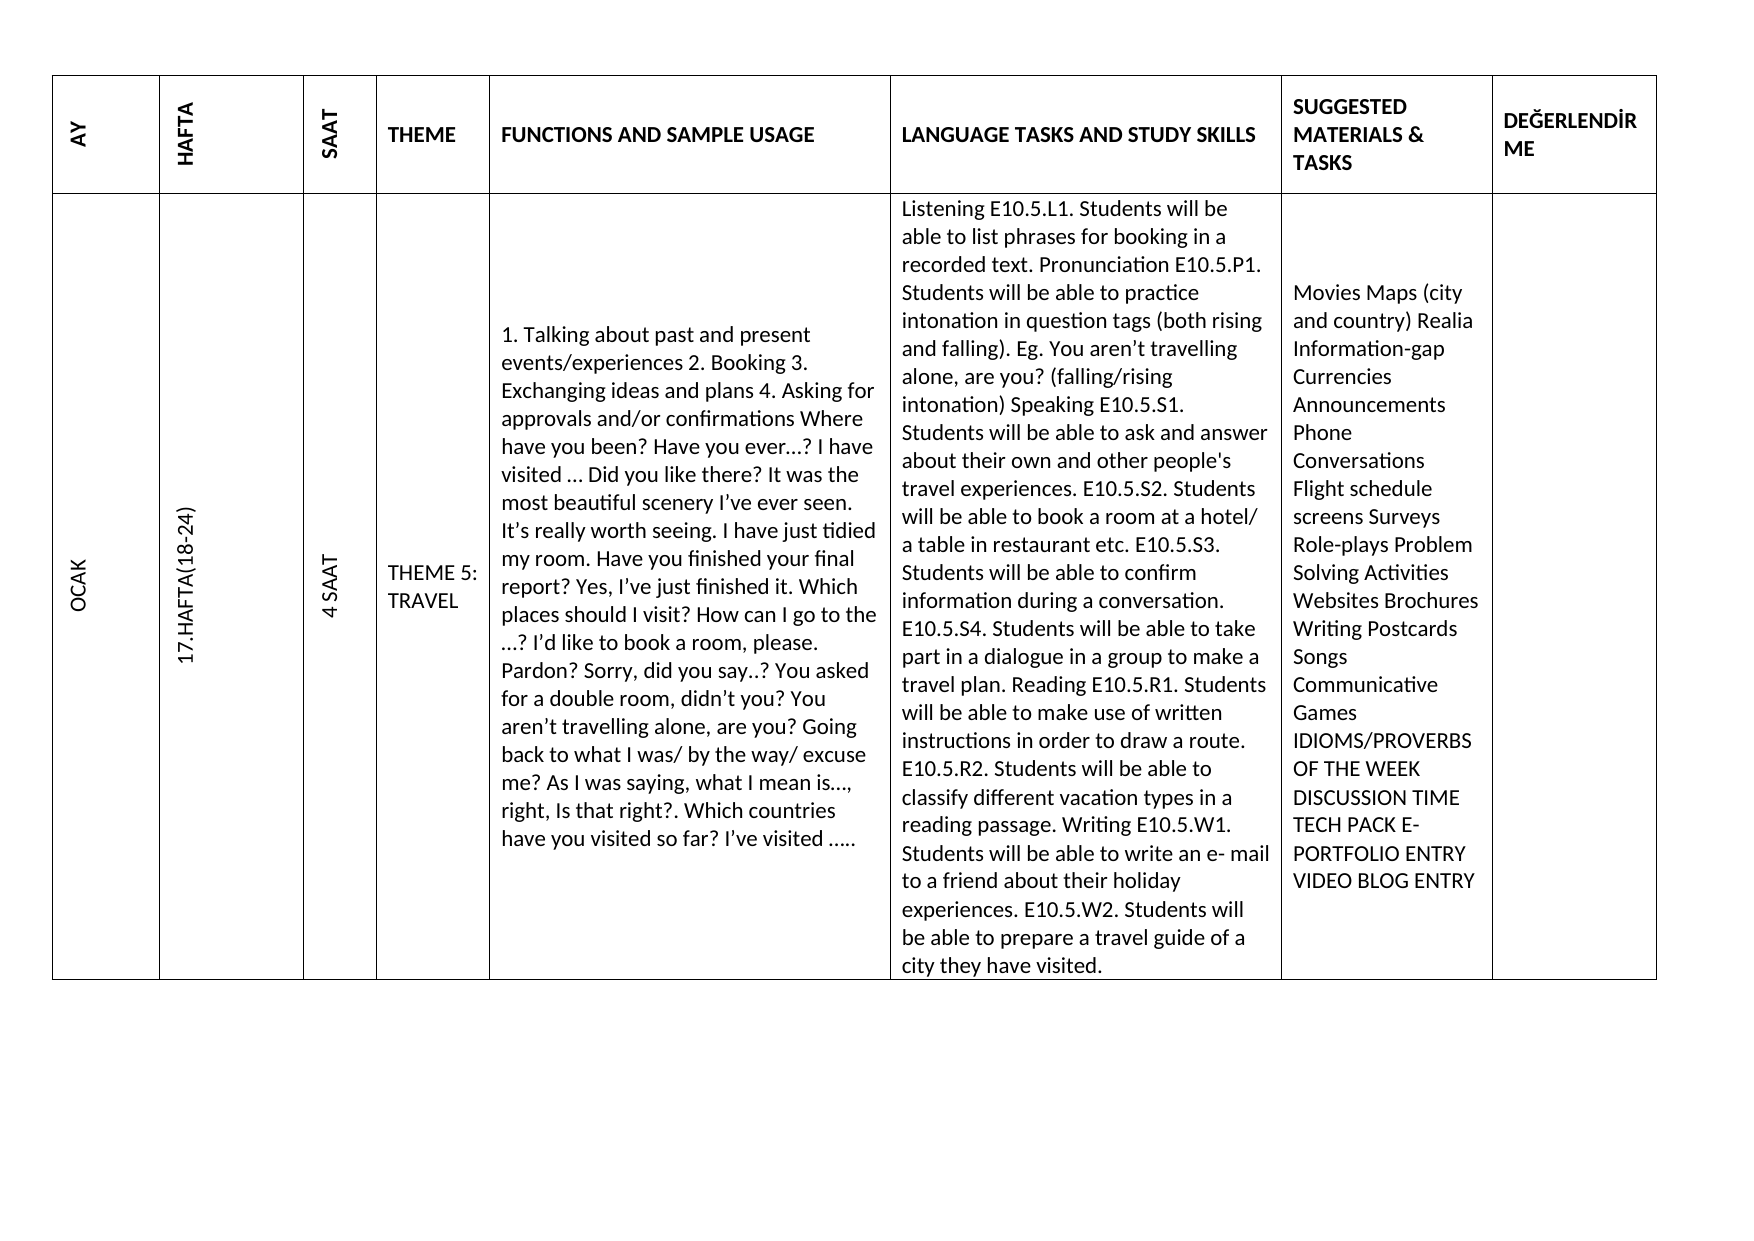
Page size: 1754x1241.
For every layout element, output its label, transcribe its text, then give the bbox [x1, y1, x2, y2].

table_header FUNCTIONS AND SAMPLE USAGE [490, 76, 890, 193]
table_header SAAT [304, 76, 376, 193]
table_header HAFTA [160, 76, 303, 193]
table_cell OCAK [53, 194, 159, 979]
table_cell [1493, 194, 1656, 979]
table_header SUGGESTED MATERIALS & TASKS [1282, 76, 1492, 193]
table_header THEME [377, 76, 489, 193]
table_cell THEME 5: TRAVEL [377, 194, 489, 979]
table_header AY [53, 76, 159, 193]
table_header DEĞERLENDİRME [1493, 76, 1656, 193]
table_cell 4 SAAT [304, 194, 376, 979]
table_header LANGUAGE TASKS AND STUDY SKILLS [891, 76, 1281, 193]
table_cell 17.HAFTA(18-24) [160, 194, 303, 979]
